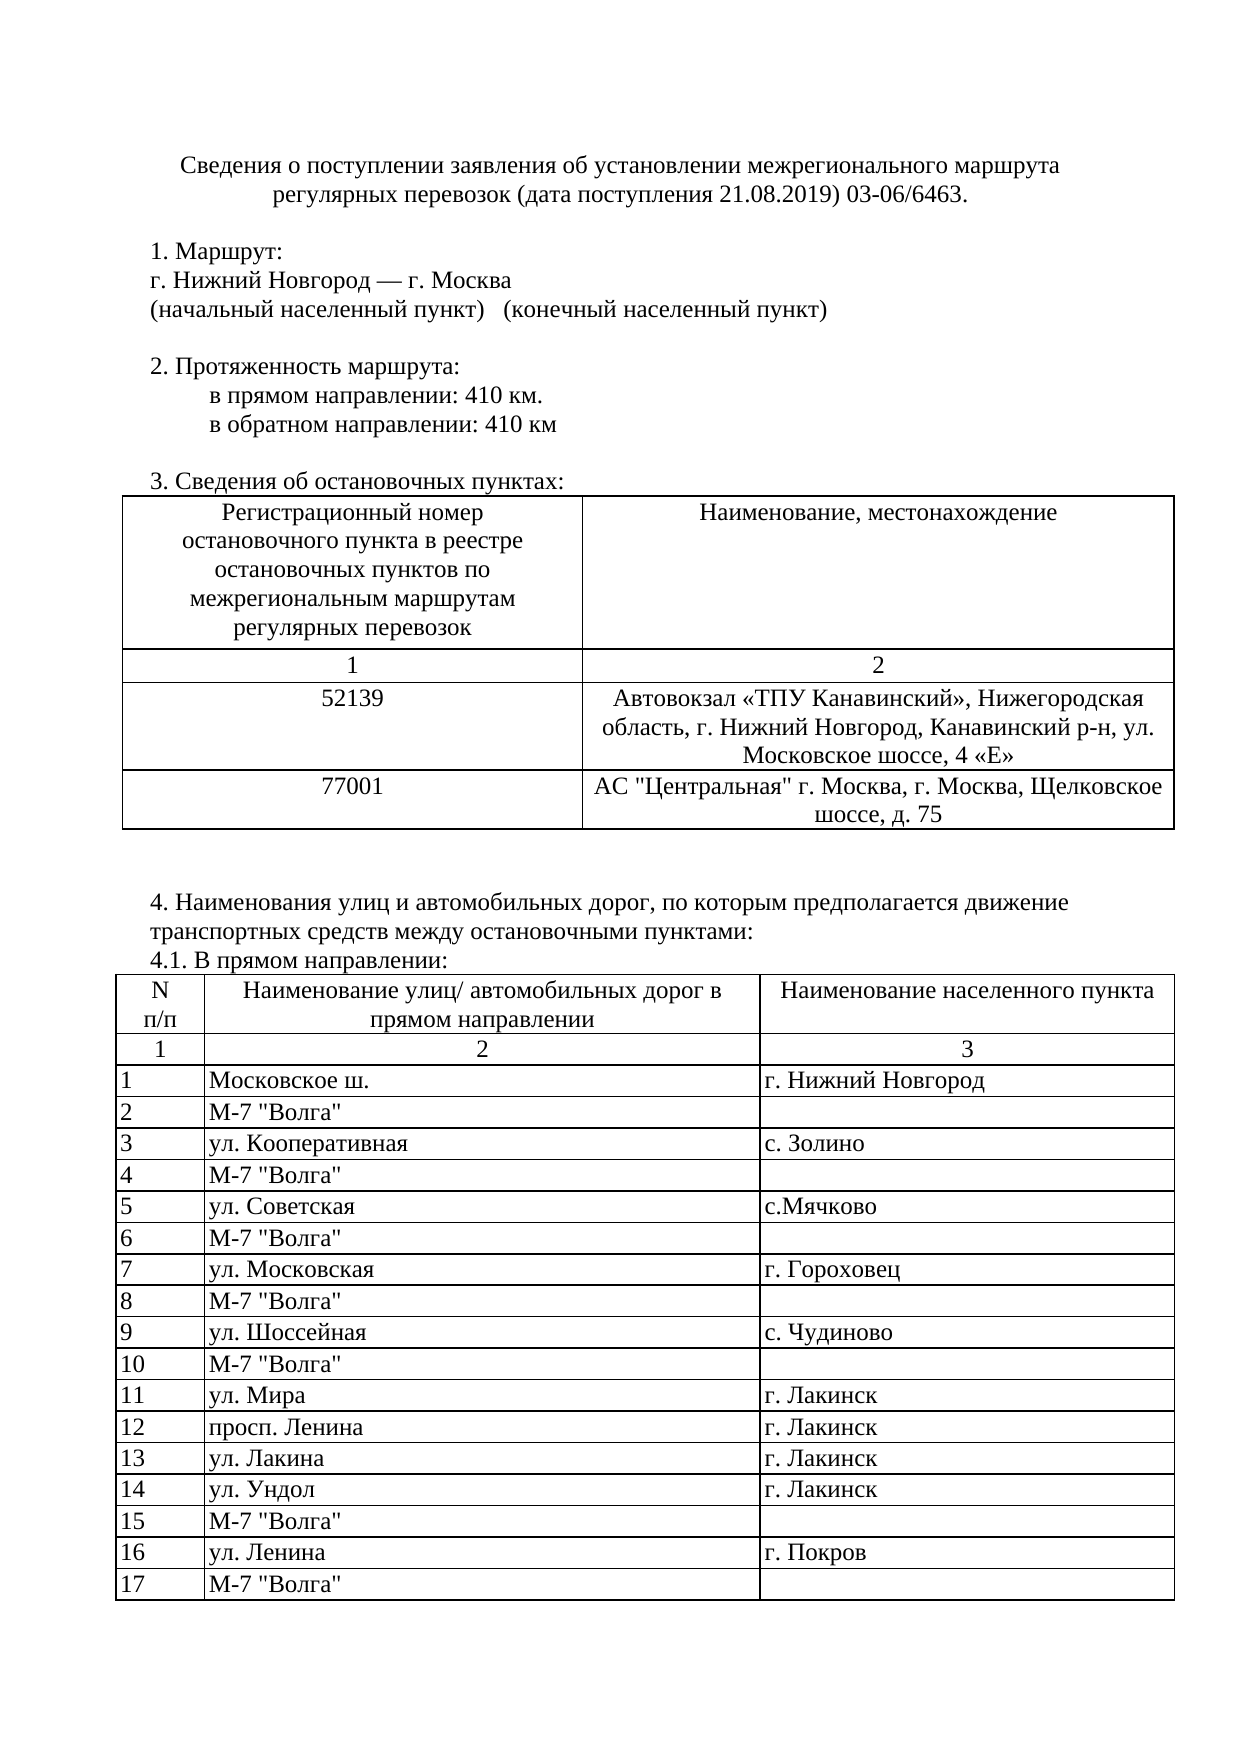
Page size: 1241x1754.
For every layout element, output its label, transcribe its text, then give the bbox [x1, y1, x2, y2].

table_cell 1 [117, 1034, 204, 1064]
table_cell г. Нижний Новгород [761, 1066, 1174, 1096]
table_cell [761, 1223, 1174, 1253]
table_cell ул. Лакина [205, 1443, 759, 1473]
table_cell [761, 1286, 1174, 1316]
table_cell [761, 1349, 1174, 1379]
table_cell ул. Ленина [205, 1538, 759, 1567]
table_cell г. Лакинск [761, 1380, 1174, 1410]
table_cell 10 [117, 1349, 204, 1379]
table_cell 12 [117, 1412, 204, 1442]
table_cell М-7 "Волга" [205, 1223, 759, 1253]
table_cell с.Мячково [761, 1192, 1174, 1221]
table_cell М-7 "Волга" [205, 1506, 759, 1536]
table_cell с. Чудиново [761, 1317, 1174, 1347]
table_cell 6 [117, 1223, 204, 1253]
table_cell 14 [117, 1475, 204, 1504]
table_cell [761, 1569, 1174, 1599]
text 2. Протяженность маршрута: [150, 351, 1090, 380]
table_cell 9 [117, 1317, 204, 1347]
text 4. Наименования улиц и автомобильных дорог, по которым предполагается движение транспортных средств между остановочными пунктами: [150, 887, 1090, 945]
text 1. Маршрут: [150, 236, 1090, 265]
table_cell [761, 1506, 1174, 1536]
table_cell ул. Мира [205, 1380, 759, 1410]
table_cell 16 [117, 1538, 204, 1567]
table_cell г. Лакинск [761, 1412, 1174, 1442]
text в прямом направлении: 410 км. [150, 380, 1090, 409]
table_cell ул. Московская [205, 1255, 759, 1284]
table_header Регистрационный номер остановочного пункта в реестре остановочных пунктов по межрегиональным маршрутам регулярных перевозок [123, 497, 582, 648]
table_cell 7 [117, 1255, 204, 1284]
text 4.1. В прямом направлении: [150, 945, 1090, 973]
text в обратном направлении: 410 км [150, 409, 1090, 437]
table_cell 52139 [123, 683, 582, 769]
table_cell 77001 [123, 771, 582, 828]
table_cell 8 [117, 1286, 204, 1316]
table_cell М-7 "Волга" [205, 1160, 759, 1190]
table_cell ул. Шоссейная [205, 1317, 759, 1347]
table_cell г. Лакинск [761, 1475, 1174, 1504]
text (начальный населенный пункт) (конечный населенный пункт) [150, 294, 1090, 322]
table_cell АС "Центральная" г. Москва, г. Москва, Щелковское шоссе, д. 75 [583, 771, 1173, 828]
table_cell г. Покров [761, 1538, 1174, 1567]
table_cell 2 [117, 1097, 204, 1127]
table_cell [761, 1097, 1174, 1127]
table_header Наименование населенного пункта [761, 975, 1174, 1033]
table_header N п/п [117, 975, 204, 1033]
table_cell с. Золино [761, 1129, 1174, 1158]
table_cell 1 [117, 1066, 204, 1096]
table_cell 11 [117, 1380, 204, 1410]
table_cell 5 [117, 1192, 204, 1221]
table_cell Автовокзал «ТПУ Канавинский», Нижегородская область, г. Нижний Новгород, Канавинский р-н, ул. Московское шоссе, 4 «Е» [583, 683, 1173, 769]
table_cell ул. Советская [205, 1192, 759, 1221]
table_cell 2 [583, 650, 1173, 681]
table_cell Московское ш. [205, 1066, 759, 1096]
table_cell ул. Ундол [205, 1475, 759, 1504]
table_cell М-7 "Волга" [205, 1349, 759, 1379]
table_cell М-7 "Волга" [205, 1286, 759, 1316]
table_cell 2 [205, 1034, 759, 1064]
table_header Наименование улиц/ автомобильных дорог в прямом направлении [205, 975, 759, 1033]
table_cell 3 [117, 1129, 204, 1158]
table_cell ул. Кооперативная [205, 1129, 759, 1158]
table_cell г. Гороховец [761, 1255, 1174, 1284]
table_cell М-7 "Волга" [205, 1569, 759, 1599]
table_cell г. Лакинск [761, 1443, 1174, 1473]
table_cell 17 [117, 1569, 204, 1599]
table_cell 13 [117, 1443, 204, 1473]
table_cell М-7 "Волга" [205, 1097, 759, 1127]
text 3. Сведения об остановочных пунктах: [150, 466, 1090, 495]
table_cell 15 [117, 1506, 204, 1536]
table_header Наименование, местонахождение [583, 497, 1173, 648]
text Сведения о поступлении заявления об установлении межрегионального маршрута регулярных перевозок (дата поступления 21.08.2019) 03-06/6463. [150, 150, 1090, 207]
text г. Нижний Новгород — г. Москва [150, 265, 1090, 294]
table_cell 4 [117, 1160, 204, 1190]
table_cell 3 [761, 1034, 1174, 1064]
table_cell 1 [123, 650, 582, 681]
table_cell [761, 1160, 1174, 1190]
table_cell просп. Ленина [205, 1412, 759, 1442]
